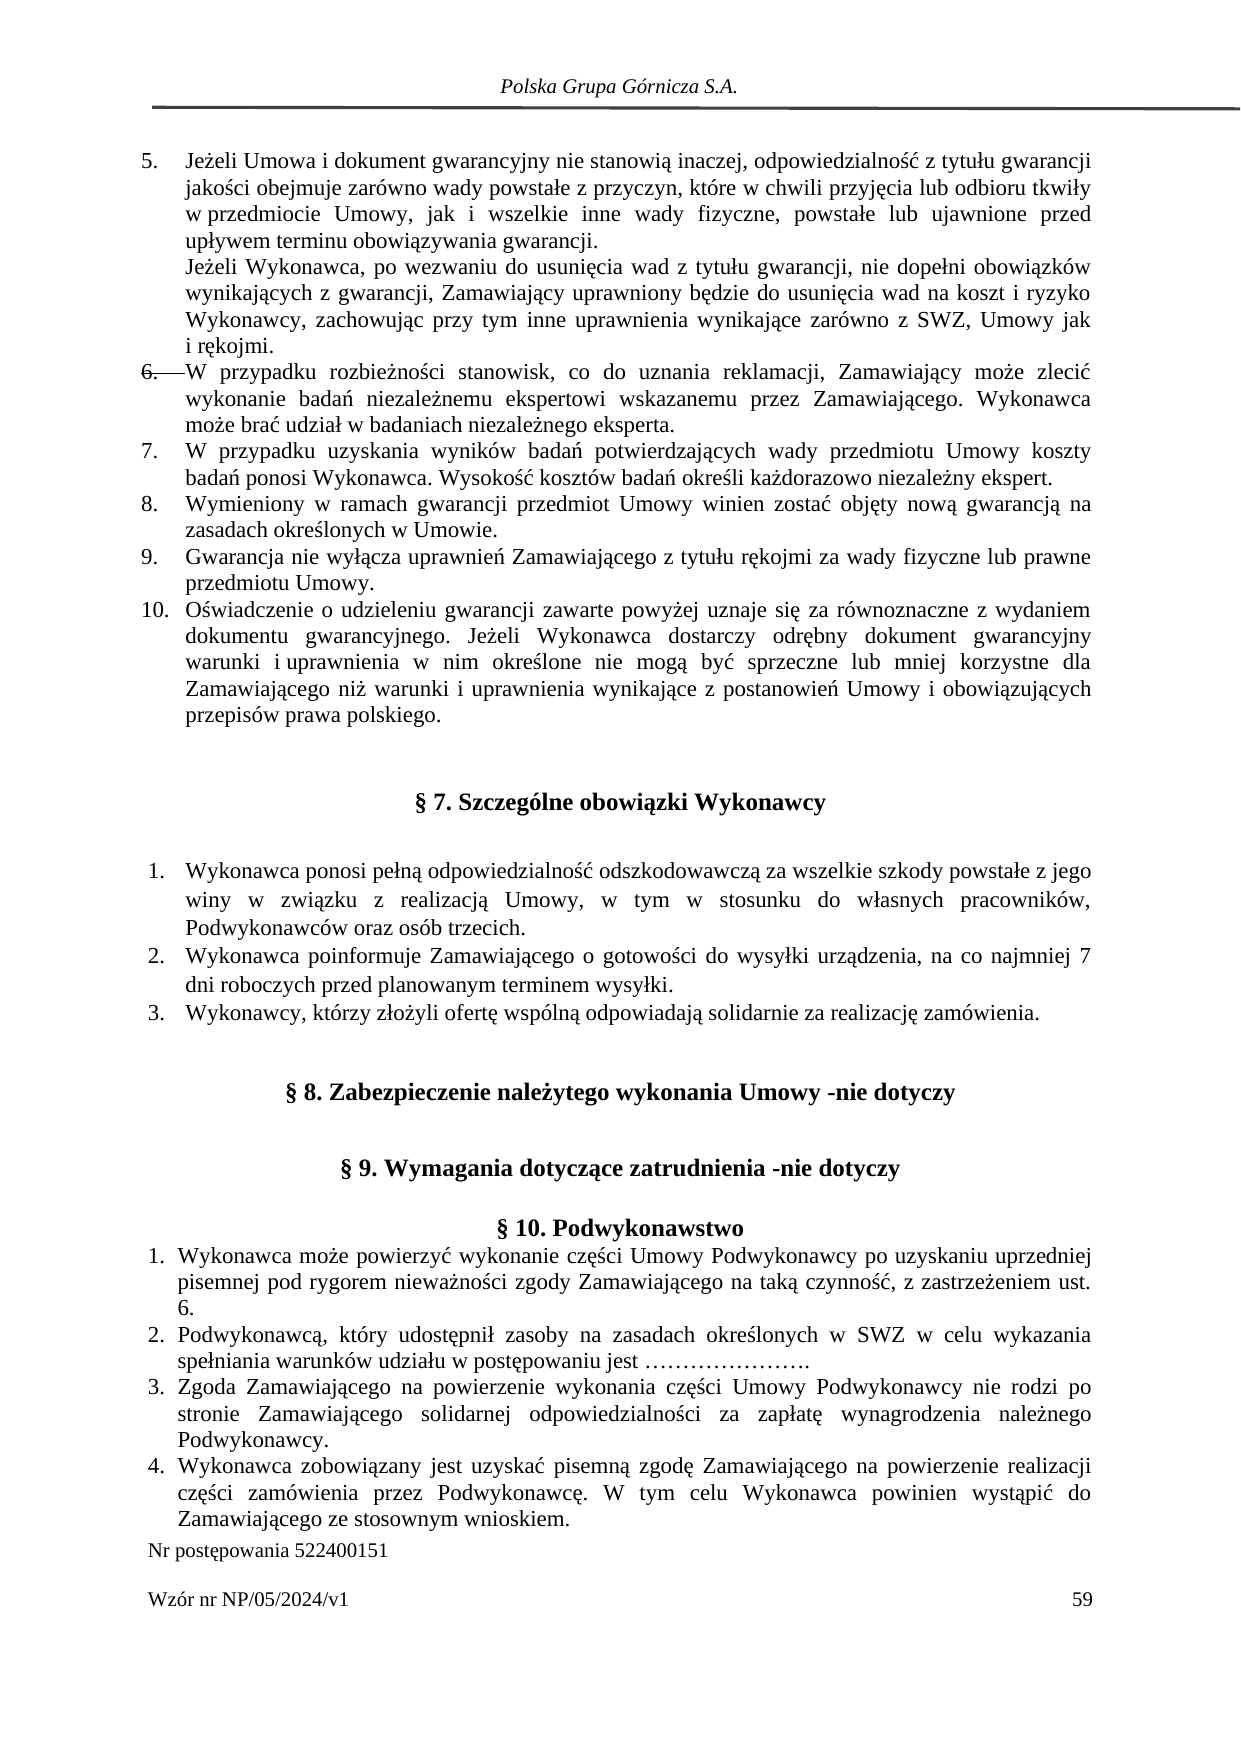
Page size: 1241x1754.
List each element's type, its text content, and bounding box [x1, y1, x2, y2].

text Jeżeli Wykonawca, po wezwaniu do usunięcia wad z tytułu gwarancji, nie dopełni obowiązków wynikających z gwarancji, Zamawiający uprawniony będzie do usunięcia wad na koszt i ryzyko Wykonawcy, zachowując przy tym inne uprawnienia wynikające zarówno z SWZ, Umowy jak i rękojmi. [185, 253, 1093, 358]
list Wykonawcy, którzy złożyli ofertę wspólną odpowiadają solidarnie za realizację zamówienia. [148, 999, 1093, 1026]
list W przypadku uzyskania wyników badań potwierdzających wady przedmiotu Umowy koszty badań ponosi Wykonawca. Wysokość kosztów badań określi każdorazowo niezależny ekspert. [141, 437, 1093, 490]
subtitle § 7. Szczególne obowiązki Wykonawcy [148, 787, 1093, 816]
subtitle § 8. Zabezpieczenie należytego wykonania Umowy -nie dotyczy [148, 1077, 1093, 1106]
list Gwarancja nie wyłącza uprawnień Zamawiającego z tytułu rękojmi za wady fizyczne lub prawne przedmiotu Umowy. [141, 543, 1093, 596]
subtitle § 9. Wymagania dotyczące zatrudnienia -nie dotyczy [148, 1153, 1093, 1182]
list Wykonawca zobowiązany jest uzyskać pisemną zgodę Zamawiającego na powierzenie realizacji części zamówienia przez Podwykonawcę. W tym celu Wykonawca powinien wystąpić do Zamawiającego ze stosownym wnioskiem. [148, 1452, 1093, 1532]
list Wykonawca ponosi pełną odpowiedzialność odszkodowawczą za wszelkie szkody powstałe z jego winy w związku z realizacją Umowy, w tym w stosunku do własnych pracowników, Podwykonawców oraz osób trzecich. [148, 857, 1093, 940]
list Zgoda Zamawiającego na powierzenie wykonania części Umowy Podwykonawcy nie rodzi po stronie Zamawiającego solidarnej odpowiedzialności za zapłatę wynagrodzenia należnego Podwykonawcy. [148, 1373, 1093, 1452]
list Wykonawca może powierzyć wykonanie części Umowy Podwykonawcy po uzyskaniu uprzedniej pisemnej pod rygorem nieważności zgody Zamawiającego na taką czynność, z zastrzeżeniem ust. 6. [148, 1242, 1093, 1321]
subtitle § 10. Podwykonawstwo [148, 1213, 1093, 1242]
list Wykonawca poinformuje Zamawiającego o gotowości do wysyłki urządzenia, na co najmniej 7 dni roboczych przed planowanym terminem wysyłki. [148, 942, 1093, 997]
list Jeżeli Umowa i dokument gwarancyjny nie stanowią inaczej, odpowiedzialność z tytułu gwarancji jakości obejmuje zarówno wady powstałe z przyczyn, które w chwili przyjęcia lub odbioru tkwiły w przedmiocie Umowy, jak i wszelkie inne wady fizyczne, powstałe lub ujawnione przed upływem terminu obowiązywania gwarancji. [141, 148, 1093, 253]
list Oświadczenie o udzieleniu gwarancji zawarte powyżej uznaje się za równoznaczne z wydaniem dokumentu gwarancyjnego. Jeżeli Wykonawca dostarczy odrębny dokument gwarancyjny warunki i uprawnienia w nim określone nie mogą być sprzeczne lub mniej korzystne dla Zamawiającego niż warunki i uprawnienia wynikające z postanowień Umowy i obowiązujących przepisów prawa polskiego. [141, 596, 1093, 727]
list W przypadku rozbieżności stanowisk, co do uznania reklamacji, Zamawiający może zlecić wykonanie badań niezależnemu ekspertowi wskazanemu przez Zamawiającego. Wykonawca może brać udział w badaniach niezależnego eksperta. [141, 358, 1093, 437]
list Podwykonawcą, który udostępnił zasoby na zasadach określonych w SWZ w celu wykazania spełniania warunków udziału w postępowaniu jest …………………. [148, 1321, 1093, 1373]
list Wymieniony w ramach gwarancji przedmiot Umowy winien zostać objęty nową gwarancją na zasadach określonych w Umowie. [141, 490, 1093, 543]
